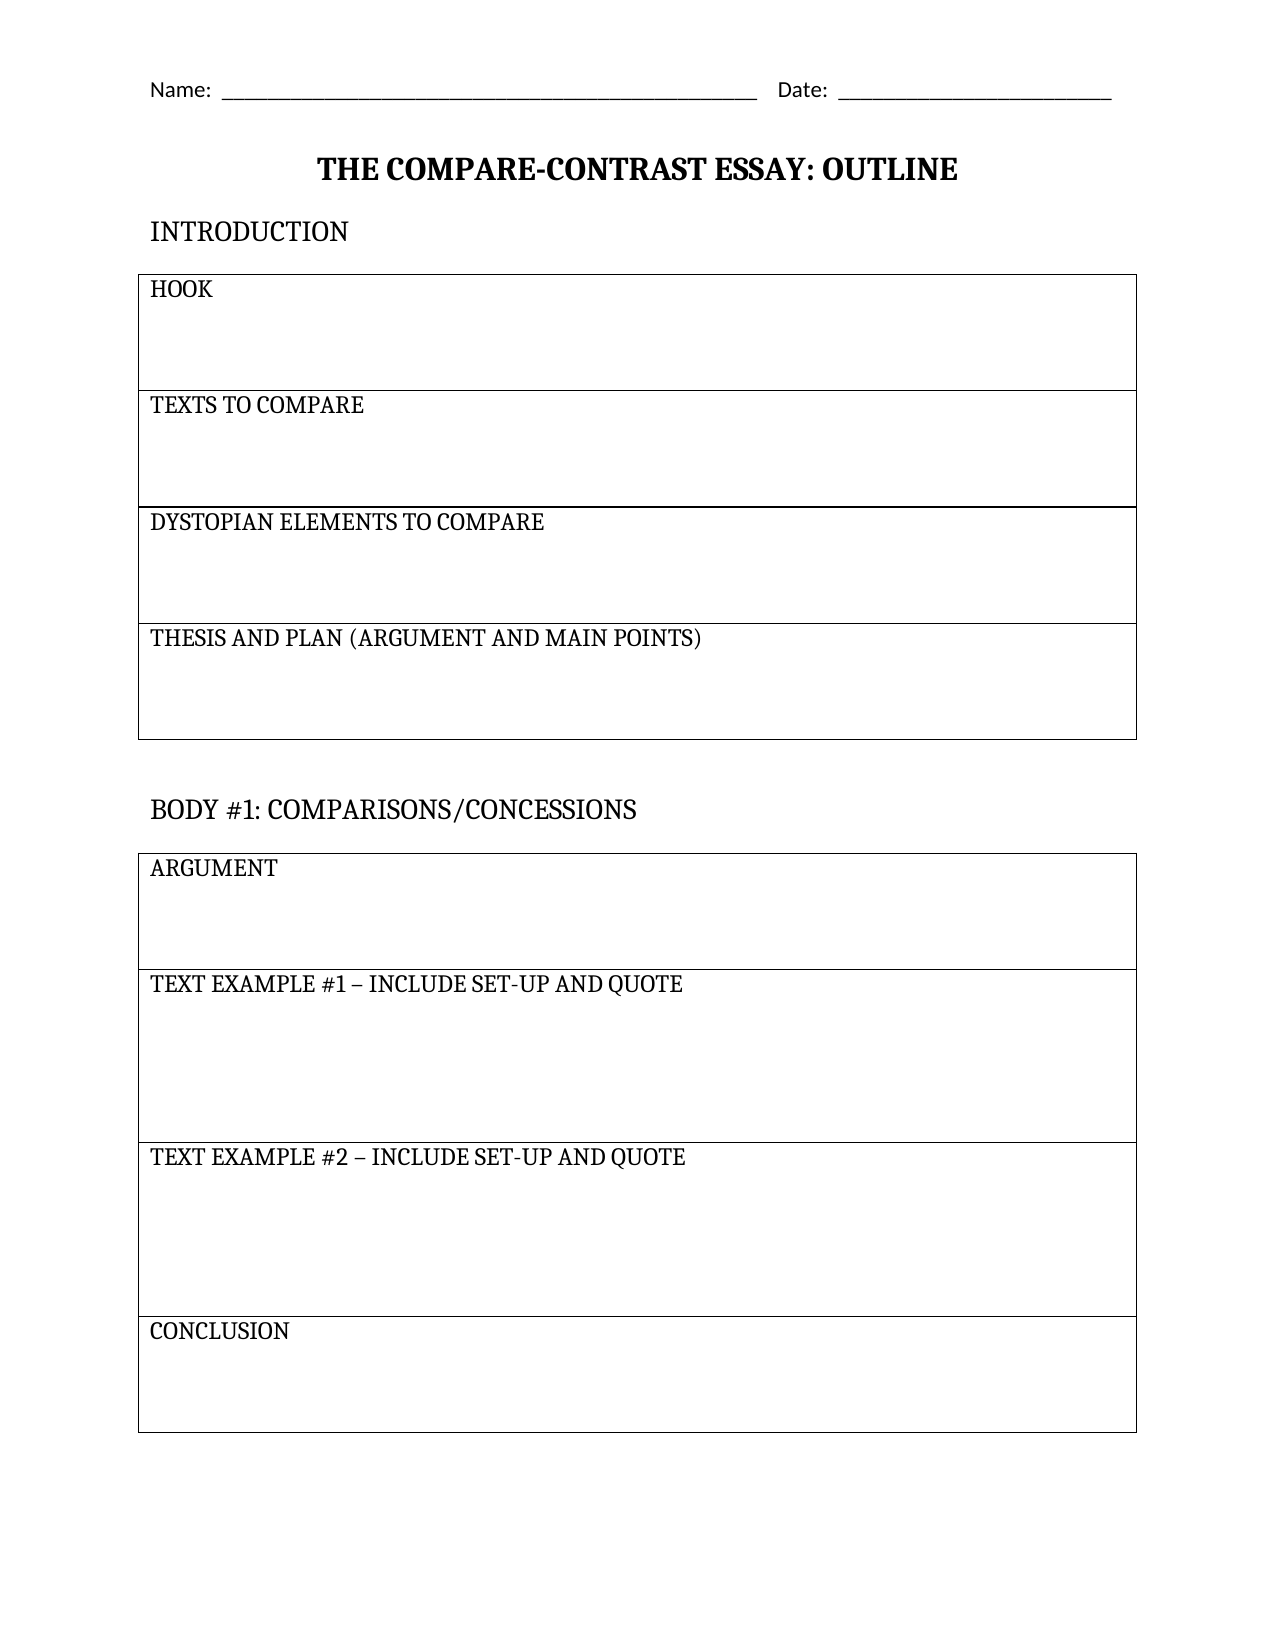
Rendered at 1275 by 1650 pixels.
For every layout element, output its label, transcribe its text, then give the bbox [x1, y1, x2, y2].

table_cell TEXTS TO COMPARE [139, 391, 1136, 506]
table_cell TEXT EXAMPLE #2 – INCLUDE SET-UP AND QUOTE [139, 1143, 1136, 1316]
text THE COMPARE-CONTRAST ESSAY: OUTLINE [150, 150, 1125, 188]
text BODY #1: COMPARISONS/CONCESSIONS [150, 793, 1125, 827]
table_cell CONCLUSION [139, 1317, 1136, 1432]
text INTRODUCTION [150, 215, 1125, 248]
table_header ARGUMENT [139, 854, 1136, 969]
table_cell TEXT EXAMPLE #1 – INCLUDE SET-UP AND QUOTE [139, 970, 1136, 1142]
table_cell THESIS AND PLAN (ARGUMENT AND MAIN POINTS) [139, 624, 1136, 738]
table_header HOOK [139, 275, 1136, 390]
table_cell DYSTOPIAN ELEMENTS TO COMPARE [139, 508, 1136, 622]
